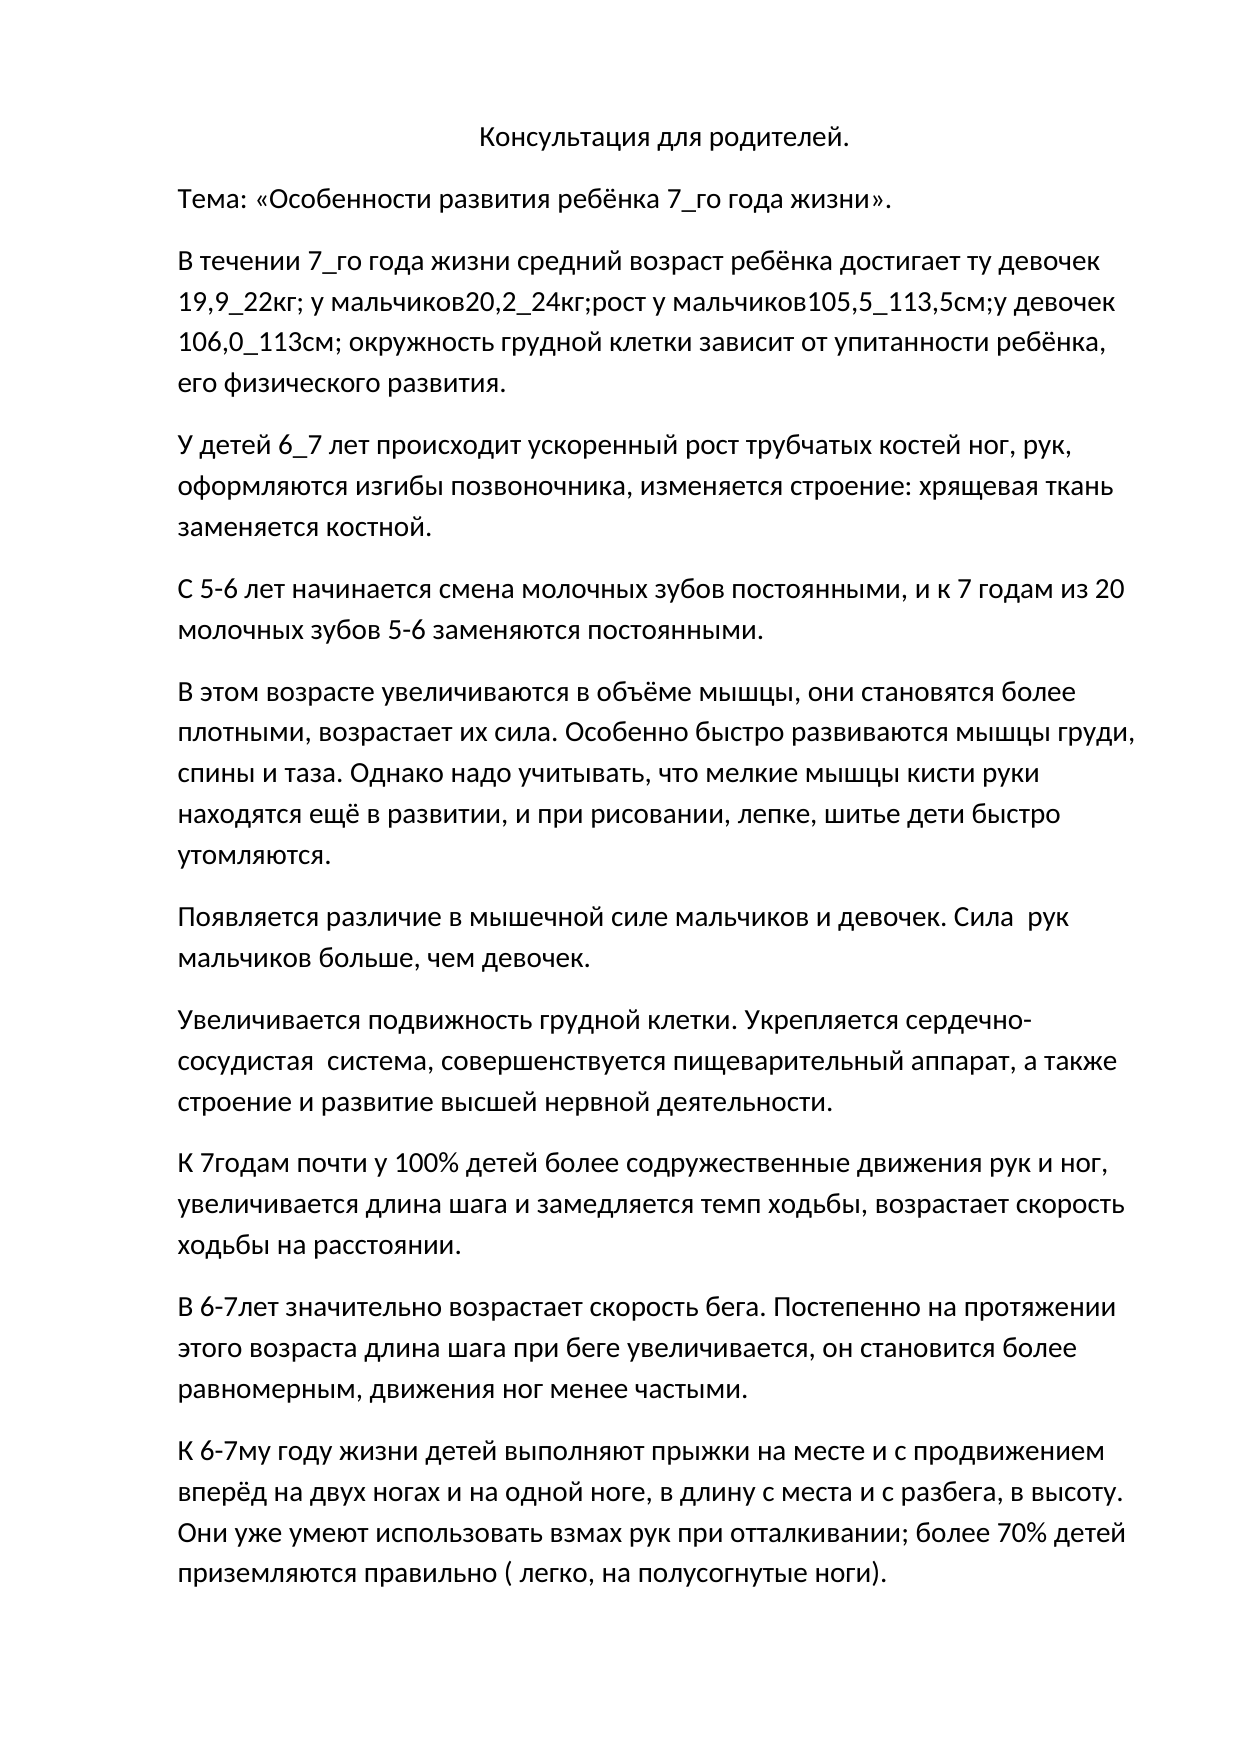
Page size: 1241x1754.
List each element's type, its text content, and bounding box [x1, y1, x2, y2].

text К 7годам почти у 100% детей более содружественные движения рук и ног, увеличивается длина шага и замедляется темп ходьбы, возрастает скорость ходьбы на расстоянии. [177, 1144, 1152, 1262]
text В 6-7лет значительно возрастает скорость бега. Постепенно на протяжении этого возраста длина шага при беге увеличивается, он становится более равномерным, движения ног менее частыми. [177, 1288, 1152, 1406]
text Увеличивается подвижность грудной клетки. Укрепляется сердечно- сосудистая система, совершенствуется пищеварительный аппарат, а также строение и развитие высшей нервной деятельности. [177, 1001, 1152, 1118]
text Тема: «Особенности развития ребёнка 7_го года жизни». [177, 180, 1152, 216]
text К 6-7му году жизни детей выполняют прыжки на месте и с продвижением вперёд на двух ногах и на одной ноге, в длину с места и с разбега, в высоту. Они уже умеют использовать взмах рук при отталкивании; более 70% детей приземляются правильно ( легко, на полусогнутые ноги). [177, 1432, 1152, 1590]
text В течении 7_го года жизни средний возраст ребёнка достигает ту девочек 19,9_22кг; у мальчиков20,2_24кг;рост у мальчиков105,5_113,5см;у девочек 106,0_113см; окружность грудной клетки зависит от упитанности ребёнка, его физического развития. [177, 242, 1152, 400]
text У детей 6_7 лет происходит ускоренный рост трубчатых костей ног, рук, оформляются изгибы позвоночника, изменяется строение: хрящевая ткань заменяется костной. [177, 426, 1152, 544]
text Появляется различие в мышечной силе мальчиков и девочек. Сила рук мальчиков больше, чем девочек. [177, 898, 1152, 975]
text В этом возрасте увеличиваются в объёме мышцы, они становятся более плотными, возрастает их сила. Особенно быстро развиваются мышцы груди, спины и таза. Однако надо учитывать, что мелкие мышцы кисти руки находятся ещё в развитии, и при рисовании, лепке, шитье дети быстро утомляются. [177, 673, 1152, 872]
text С 5-6 лет начинается смена молочных зубов постоянными, и к 7 годам из 20 молочных зубов 5-6 заменяются постоянными. [177, 570, 1152, 646]
text Консультация для родителей. [177, 118, 1152, 154]
